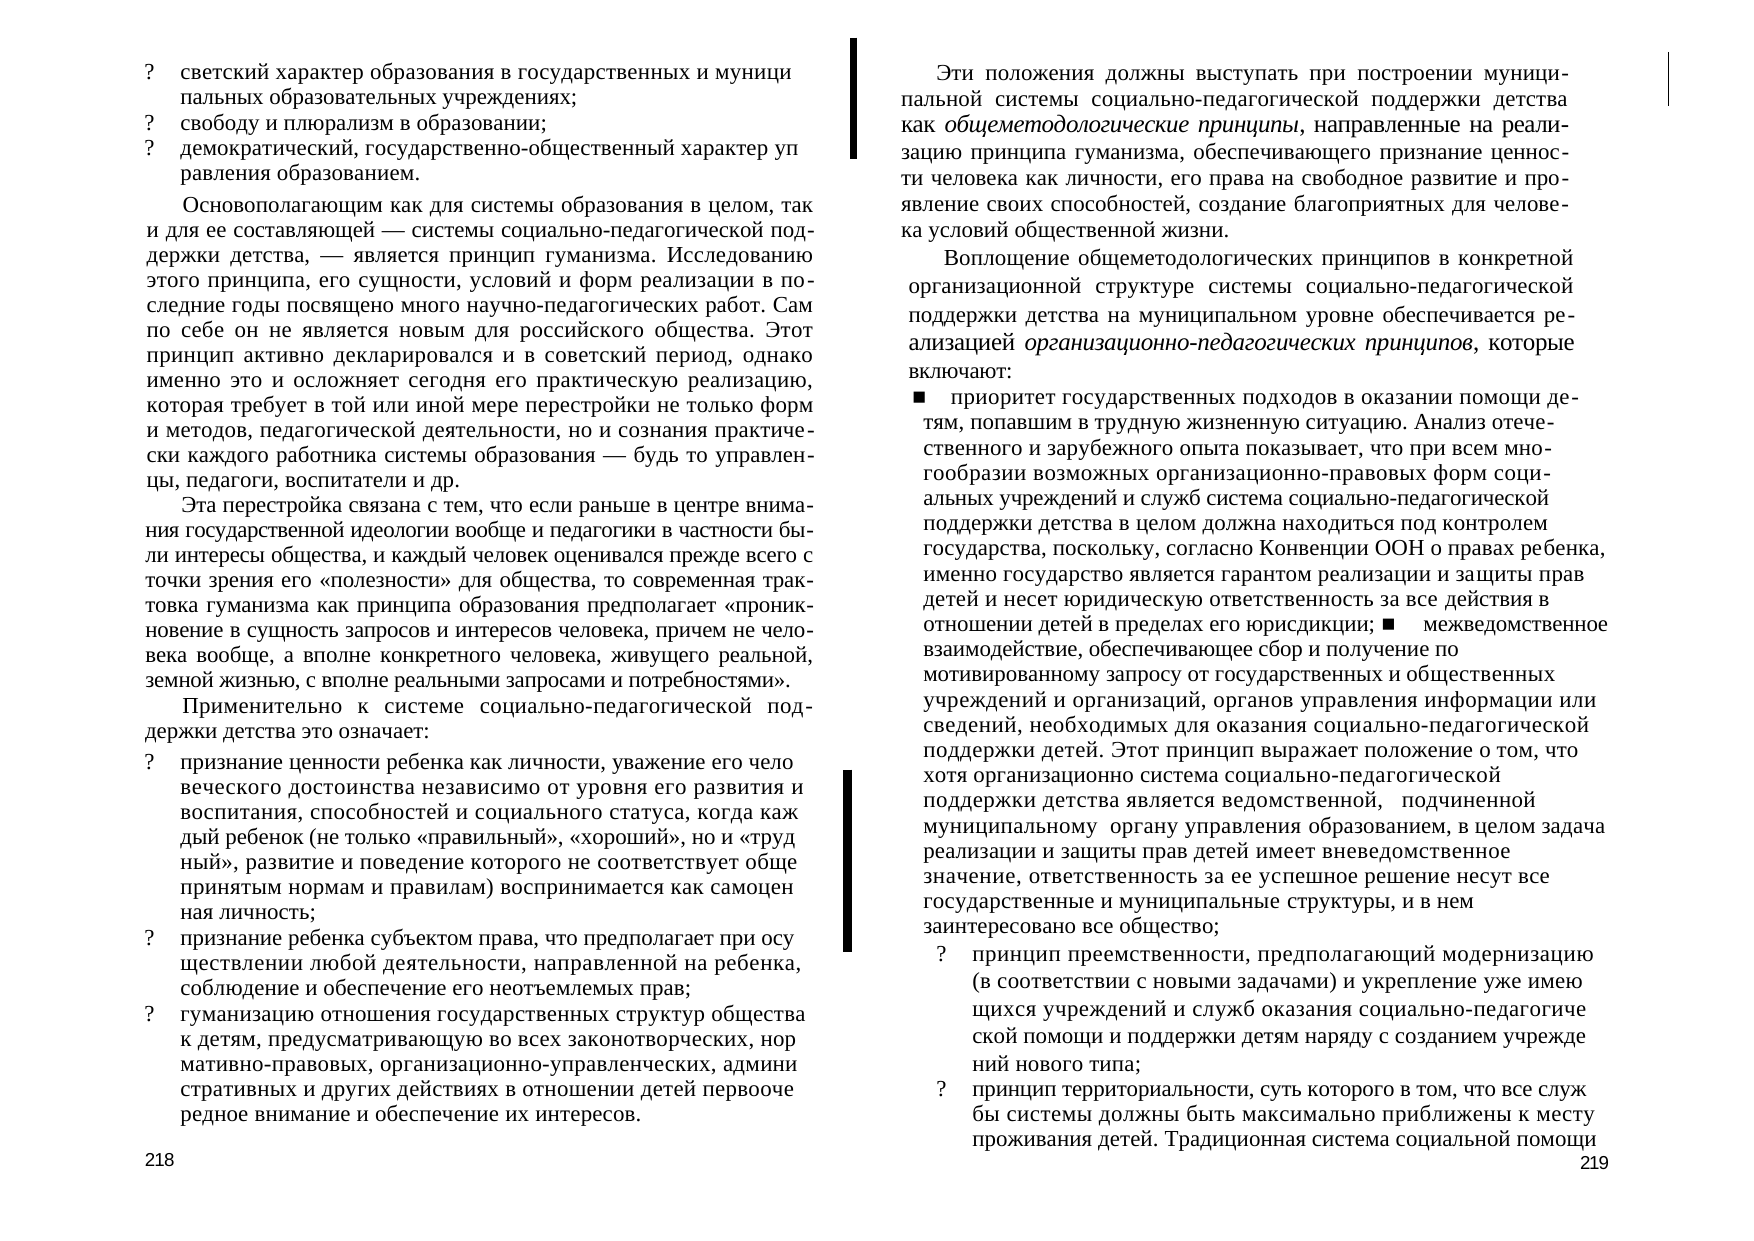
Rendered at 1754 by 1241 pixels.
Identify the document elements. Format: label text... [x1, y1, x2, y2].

list светский характер образования в государственных и муници пальных образовательных учреждениях; [144, 59, 814, 110]
list свободу и плюрализм в образовании; [144, 110, 814, 135]
list признание ребенка субъектом права, что предполагает при осу ществлении любой деятельности, направленной на ребенка, соблюдение и обеспечение его неотъемлемых прав; [144, 925, 814, 1000]
text Эти положения должны выступать при построении муниципальной системы социально-педагогической поддержки детства как общеметодологические принципы, направленные на реализацию принципа гуманизма, обеспечивающего признание ценности человека как личности, его права на свободное развитие и проявление своих способностей, создание благоприятных для человека условий общественной жизни. [901, 59, 1569, 243]
list гуманизацию отношения государственных структур общества к детям, предусматривающую во всех законотворческих, нор мативно-правовых, организационно-управленческих, админи стративных и других действиях в отношении детей первооче редное внимание и обеспечение их интересов. [144, 1001, 814, 1126]
text Применительно к системе социально-педагогической поддержки детства это означает: [145, 693, 813, 743]
text Воплощение общеметодологических принципов в конкретной организационной структуре системы социально-педагогической поддержки детства на муниципальном уровне обеспечивается реализацией организационно-педагогических принципов, которые включают: [908, 243, 1575, 384]
list демократический, государственно-общественный характер уп равления образованием. [144, 135, 814, 186]
text Эта перестройка связана с тем, что если раньше в центре внимания государственной идеологии вообще и педагогики в частности были интересы общества, и каждый человек оценивался прежде всего с точки зрения его «полезности» для общества, то современная трактовка гуманизма как принципа образования предполагает «проникновение в сущность запросов и интересов человека, причем не человека вообще, а вполне конкретного человека, живущего реальной, земной жизнью, с вполне реальными запросами и потребностями». [145, 492, 814, 692]
list принцип территориальности, суть которого в том, что все служ бы системы должны быть максимально приближены к месту проживания детей. Традиционная система социальной помощи [936, 1076, 1610, 1151]
text Основополагающим как для системы образования в целом, так и для ее составляющей — системы социально-педагогической поддержки детства, — является принцип гуманизма. Исследованию этого принципа, его сущности, условий и форм реализации в последние годы посвящено много научно-педагогических работ. Сам по себе он не является новым для российского общества. Этот принцип активно декларировался и в советский период, однако именно это и осложняет сегодня его практическую реализацию, которая требует в той или иной мере перестройки не только форм и методов, педагогической деятельности, но и сознания практически каждого работника системы образования — будь то управленцы, педагоги, воспитатели и др. [146, 192, 814, 492]
text 219 [901, 1151, 1610, 1173]
text 218 [144, 1149, 814, 1170]
list принцип преемственности, предполагающий модернизацию (в соответствии с новыми задачами) и укрепление уже имею щихся учреждений и служб оказания социально-педагогиче ской помощи и поддержки детям наряду с созданием учрежде ний нового типа; [936, 939, 1610, 1076]
text ■ приоритет государственных подходов в оказании помощи детям, попавшим в трудную жизненную ситуацию. Анализ отечественного и зарубежного опыта показывает, что при всем многообразии возможных организационно-правовых форм социальных учреждений и служб система социально-педагогической поддержки детства в целом должна находиться под контролем государства, поскольку, согласно Конвенции ООН о правах ребенка, именно государство является гарантом реализации и защиты прав детей и несет юридическую ответственность за все действия в отношении детей в пределах его юрисдикции; ■ межведомственное взаимодействие, обеспечивающее сбор и получение по мотивированному запросу от государственных и общественных учреждений и организаций, органов управления информации или сведений, необходимых для оказания социально-педагогической поддержки детей. Этот принцип выражает положение о том, что хотя организационно система социально-педагогической поддержки детства является ведомственной, подчиненной муниципальному органу управления образованием, в целом задача реализации и защиты прав детей имеет вневедомственное значение, ответственность за ее успешное решение несут все государственные и муниципальные структуры, и в нем заинтересовано все общество; [912, 384, 1610, 939]
list признание ценности ребенка как личности, уважение его чело веческого достоинства независимо от уровня его развития и воспитания, способностей и социального статуса, когда каж дый ребенок (не только «правильный», «хороший», но и «труд ный», развитие и поведение которого не соответствует обще принятым нормам и правилам) воспринимается как самоцен ная личность; [144, 750, 814, 925]
